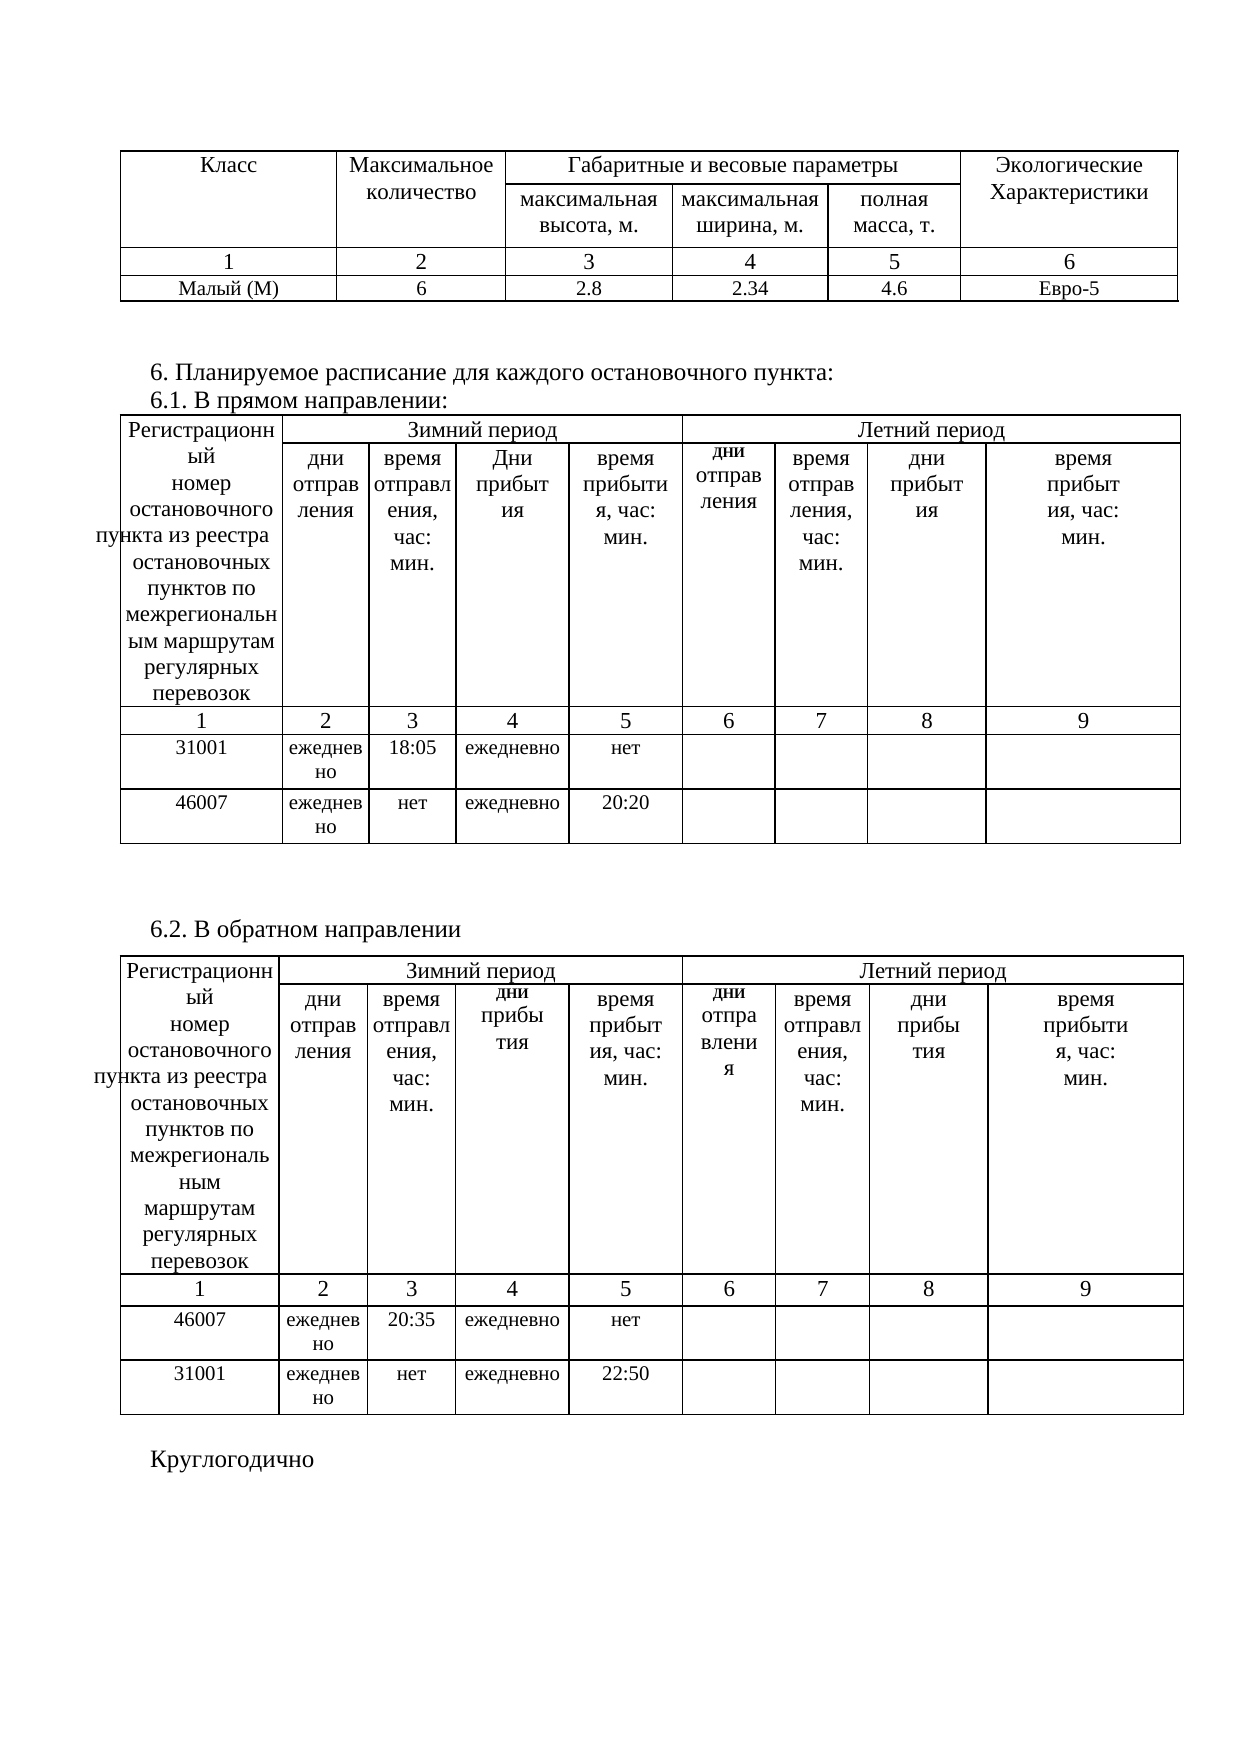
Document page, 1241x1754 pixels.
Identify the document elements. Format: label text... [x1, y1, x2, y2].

table_cell время прибыт ия, час: мин. [570, 985, 682, 1273]
table_cell 31001 [121, 735, 282, 788]
table_cell ДНИ отпра влени я [683, 985, 775, 1273]
table_cell Дни прибыт ия [457, 444, 568, 706]
table_header Регистрационный номер остановочного пункта из реестра остановочных пунктов по межрегиональным маршрутам регулярных перевозок [121, 957, 278, 1273]
table_header Максимальное количество [337, 152, 505, 247]
text 6. Планируемое расписание для каждого остановочного пункта: [150, 357, 1090, 386]
table_header Зимний период [280, 957, 682, 983]
table_cell 5 [570, 707, 682, 734]
table_cell 8 [868, 707, 985, 734]
table_cell [870, 1361, 987, 1414]
text 6.2. В обратном направлении [150, 914, 1090, 943]
table_cell максимальная высота, м. [506, 185, 672, 247]
table_cell 1 [121, 248, 336, 274]
table_cell [776, 790, 867, 842]
table_cell [987, 790, 1180, 842]
table_cell 2 [280, 1275, 367, 1305]
table_cell [683, 1361, 775, 1414]
table_cell 5 [570, 1275, 682, 1305]
text 6.1. В прямом направлении: [150, 386, 1090, 414]
table_cell дни прибы тия [870, 985, 987, 1273]
table_cell 6 [961, 248, 1177, 274]
table_cell ДНИ прибы тия [456, 985, 568, 1273]
table_cell 9 [989, 1275, 1183, 1305]
table_cell время отправ ления, час: мин. [776, 444, 867, 706]
table_cell 2.34 [673, 276, 827, 300]
table_cell 22:50 [570, 1361, 682, 1414]
table_cell время прибыти я, час: мин. [570, 444, 682, 706]
table_cell дни отправ ления [280, 985, 367, 1273]
table_cell [868, 735, 985, 788]
table_cell ежедневно [280, 1361, 367, 1414]
table_cell 4 [673, 248, 827, 274]
table_cell 1 [121, 707, 282, 734]
table_cell 31001 [121, 1361, 278, 1414]
table_cell 7 [776, 1275, 869, 1305]
table_cell 9 [987, 707, 1180, 734]
table_cell 6 [337, 276, 505, 300]
table_cell ежедневно [456, 1361, 568, 1414]
table_cell 2.8 [506, 276, 672, 300]
table_cell 8 [870, 1275, 987, 1305]
table_cell 4 [456, 1275, 568, 1305]
table_header Летний период [683, 957, 1183, 983]
table_cell 4.6 [829, 276, 960, 300]
table_cell [683, 735, 774, 788]
table_cell дни отправ ления [283, 444, 368, 706]
table_header Класс [121, 152, 336, 247]
table_cell 18:05 [370, 735, 455, 788]
table_cell [870, 1307, 987, 1359]
table_cell [989, 1361, 1183, 1414]
table_cell [776, 1361, 869, 1414]
table_cell [683, 1307, 775, 1359]
table_header Габаритные и весовые параметры [506, 152, 960, 183]
table_cell дни прибыт ия [868, 444, 985, 706]
table_cell 5 [829, 248, 960, 274]
table_cell 7 [776, 707, 867, 734]
table_cell 3 [370, 707, 455, 734]
table_cell 20:35 [368, 1307, 455, 1359]
table_cell нет [570, 735, 682, 788]
table_cell 2 [283, 707, 368, 734]
table_cell нет [570, 1307, 682, 1359]
table_cell ДНИ отправ ления [683, 444, 774, 706]
text Круглогодично [150, 1444, 1090, 1473]
table_cell ежедневно [283, 735, 368, 788]
table_cell 1 [121, 1275, 278, 1305]
table_cell [683, 790, 774, 842]
table_cell время отправл ения, час: мин. [370, 444, 455, 706]
table_header Регистрационный номер остановочного пункта из реестра остановочных пунктов по межрегиональным маршрутам регулярных перевозок [121, 416, 282, 706]
table_cell 3 [368, 1275, 455, 1305]
table_cell [776, 735, 867, 788]
table_cell 46007 [121, 790, 282, 842]
table_header Зимний период [283, 416, 682, 442]
table_cell [989, 1307, 1183, 1359]
table_cell время прибыт ия, час: мин. [987, 444, 1180, 706]
table_cell [987, 735, 1180, 788]
table_cell нет [368, 1361, 455, 1414]
table_cell время отправл ения, час: мин. [368, 985, 455, 1273]
table_cell ежедневно [280, 1307, 367, 1359]
table_header Летний период [683, 416, 1180, 442]
table_cell 20:20 [570, 790, 682, 842]
table_cell время отправл ения, час: мин. [776, 985, 869, 1273]
table_cell 6 [683, 1275, 775, 1305]
table_cell полная масса, т. [829, 185, 960, 247]
table_cell время прибыти я, час: мин. [989, 985, 1183, 1273]
table_header Экологические Характеристики [961, 152, 1177, 247]
table_cell максимальная ширина, м. [673, 185, 827, 247]
table_cell [776, 1307, 869, 1359]
table_cell ежедневно [457, 735, 568, 788]
table_cell Малый (М) [121, 276, 336, 300]
table_cell ежедневно [283, 790, 368, 842]
table_cell Евро-5 [961, 276, 1177, 300]
table_cell нет [370, 790, 455, 842]
table_cell [868, 790, 985, 842]
table_cell 3 [506, 248, 672, 274]
table_cell 46007 [121, 1307, 278, 1359]
table_cell ежедневно [456, 1307, 568, 1359]
table_cell 4 [457, 707, 568, 734]
table_cell ежедневно [457, 790, 568, 842]
table_cell 2 [337, 248, 505, 274]
table_cell 6 [683, 707, 774, 734]
